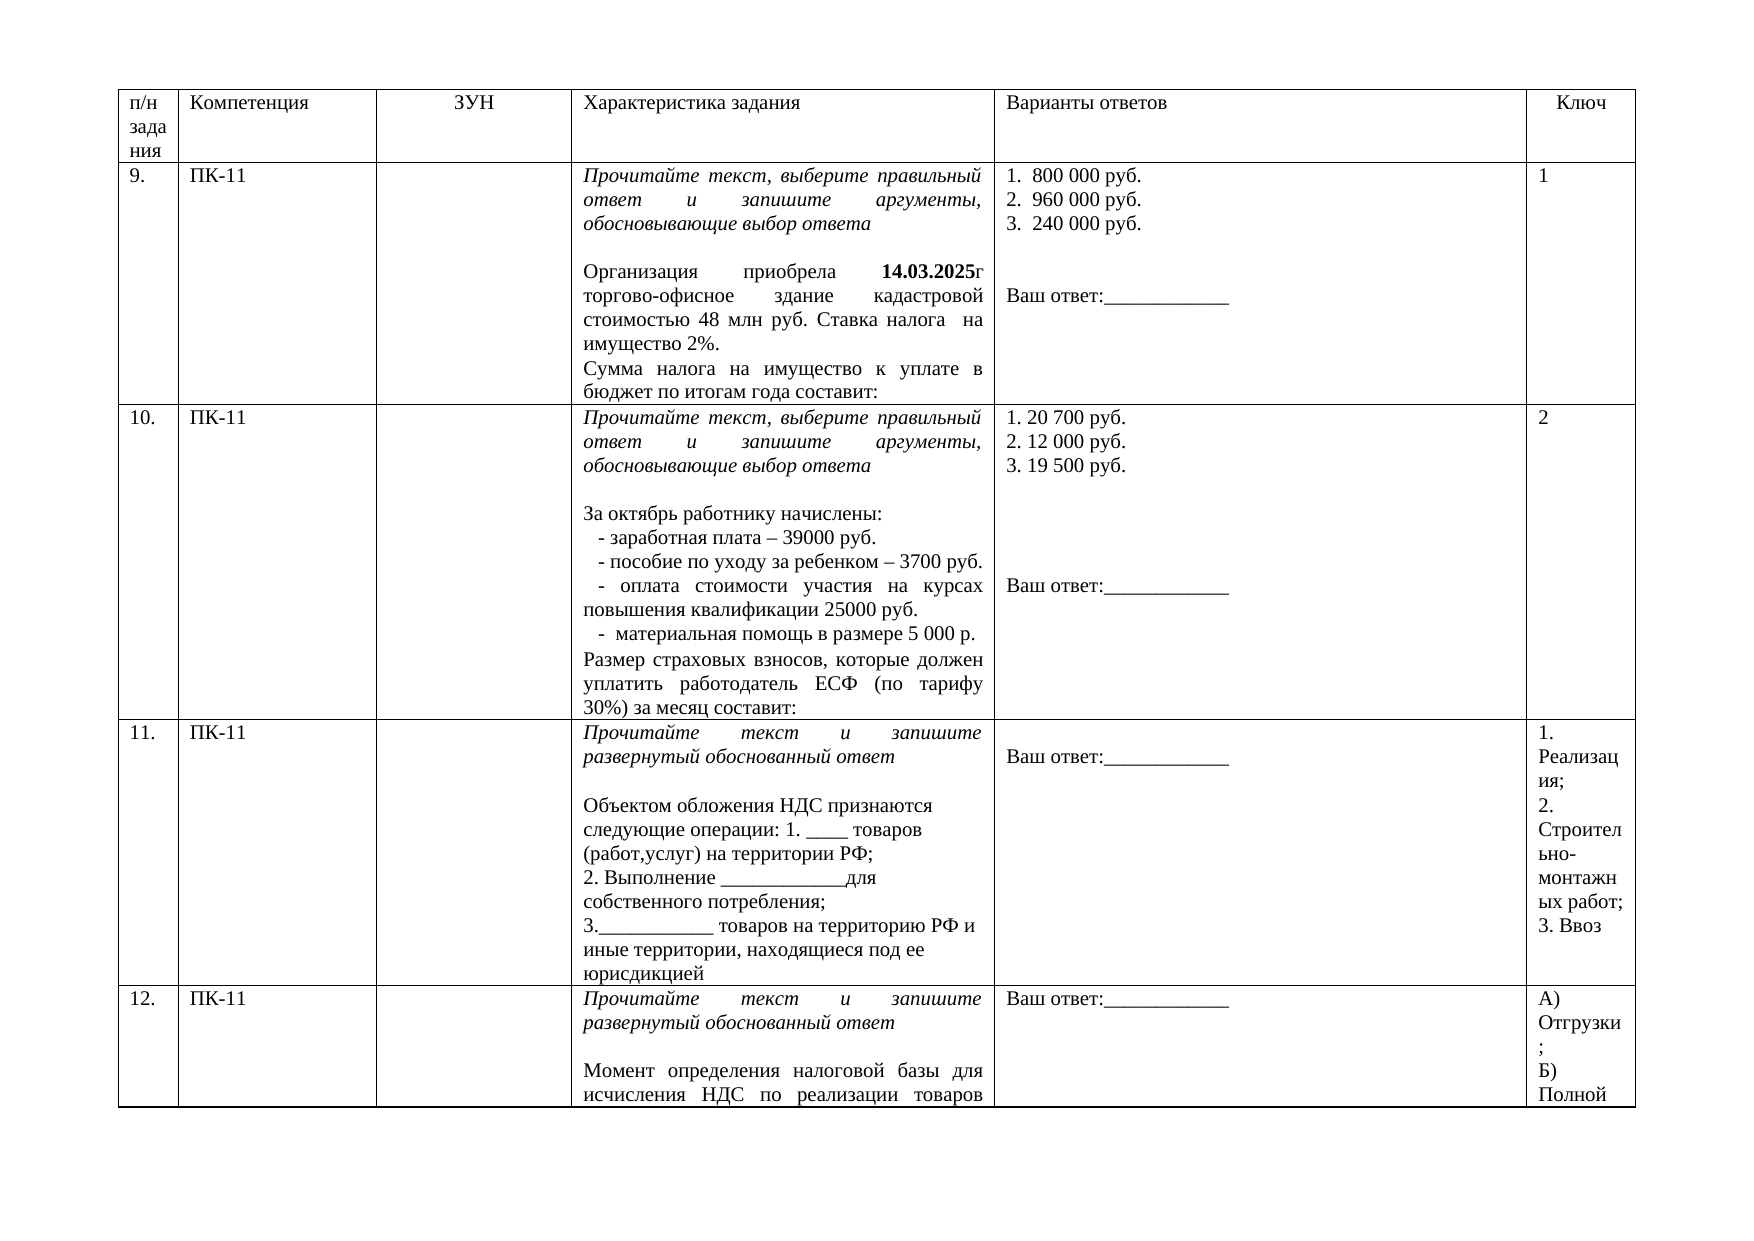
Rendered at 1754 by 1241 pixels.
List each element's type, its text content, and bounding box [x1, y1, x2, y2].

table_cell [377, 163, 571, 403]
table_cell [572, 986, 994, 1106]
table_cell ПК-11 [179, 986, 376, 1106]
table_cell ПК-11 [179, 163, 376, 403]
table_header Характеристика задания [572, 90, 994, 162]
table_cell Прочитайте текст, выберите правильный ответ и запишите аргументы, обосновывающие выбор ответа Организация приобрела 14.03.2025г торгово-офисное здание кадастровой стоимостью 48 млн руб. Ставка налога на имущество 2%. Сумма налога на имущество к уплате в бюджет по итогам года составит: [572, 163, 994, 403]
table_cell [377, 720, 571, 985]
table_cell [377, 405, 571, 719]
table_cell [119, 163, 178, 403]
table_cell Ваш ответ:____________ [995, 986, 1526, 1106]
table_header Компетенция [179, 90, 376, 162]
table_cell 1. Реализация; 2. Строительно-монтажных работ; 3. Ввоз [1527, 720, 1635, 985]
table_cell [119, 405, 178, 719]
table_cell Ваш ответ:____________ [995, 720, 1526, 985]
table_cell ПК-11 [179, 405, 376, 719]
table_cell Прочитайте текст, выберите правильный ответ и запишите аргументы, обосновывающие выбор ответа За октябрь работнику начислены: - заработная плата – 39000 руб. - пособие по уходу за ребенком – 3700 руб. - оплата стоимости участия на курсах повышения квалификации 25000 руб. - материальная помощь в размере 5 000 р. Размер страховых взносов, которые должен уплатить работодатель ЕСФ (по тарифу 30%) за месяц составит: [572, 405, 994, 719]
table_header Варианты ответов [995, 90, 1526, 162]
table_cell 1. 800 000 руб. 2. 960 000 руб. 3. 240 000 руб. Ваш ответ:____________ [995, 163, 1526, 403]
table_header Ключ [1527, 90, 1635, 162]
table_cell 1. 20 700 руб. 2. 12 000 руб. 3. 19 500 руб. Ваш ответ:____________ [995, 405, 1526, 719]
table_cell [1527, 986, 1635, 1106]
table_cell [119, 986, 178, 1106]
table_header п/н задания [119, 90, 178, 162]
table_cell 2 [1527, 405, 1635, 719]
table_cell [119, 720, 178, 985]
table_cell 1 [1527, 163, 1635, 403]
table_cell ПК-11 [179, 720, 376, 985]
table_cell Прочитайте текст и запишите развернутый обоснованный ответ Объектом обложения НДС признаются следующие операции: 1. ____ товаров (работ,услуг) на территории РФ; 2. Выполнение ____________для собственного потребления; 3.___________ товаров на территорию РФ и иные территории, находящиеся под ее юрисдикцией [572, 720, 994, 985]
table_cell [377, 986, 571, 1106]
table_header ЗУН [377, 90, 571, 162]
